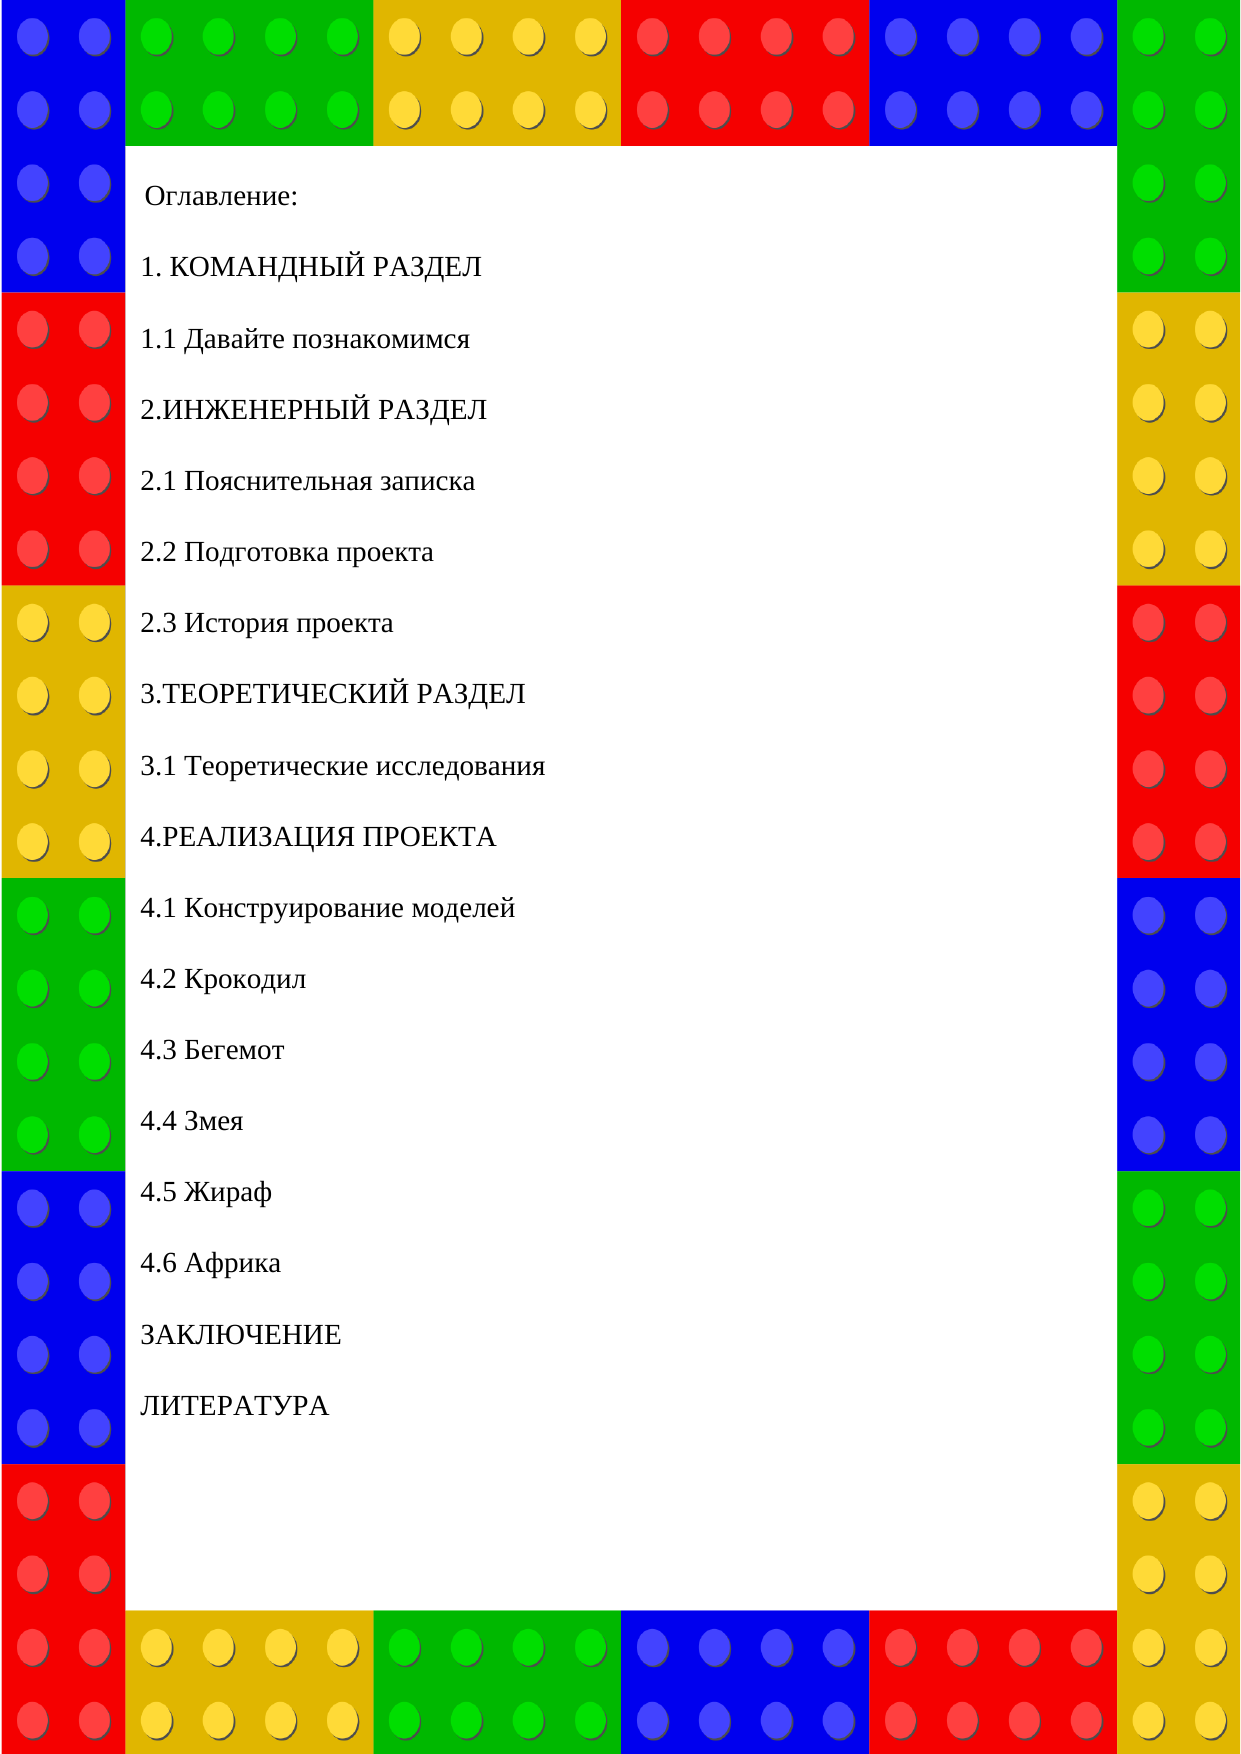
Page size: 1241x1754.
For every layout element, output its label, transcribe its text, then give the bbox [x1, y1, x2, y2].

text 4.3 Бегемот [133, 1032, 1122, 1066]
text ЛИТЕРАТУРА [133, 1388, 1122, 1421]
text 4.5 Жираф [133, 1174, 1122, 1208]
text 4.1 Конструирование моделей [133, 890, 1122, 923]
text 4.4 Змея [133, 1103, 1122, 1137]
text 1. КОМАНДНЫЙ РАЗДЕЛ [133, 249, 1122, 283]
text ЗАКЛЮЧЕНИЕ [133, 1317, 1122, 1350]
picture [1, 0, 1241, 1754]
text 4.2 Крокодил [133, 961, 1122, 994]
text 2.ИНЖЕНЕРНЫЙ РАЗДЕЛ [133, 392, 1122, 425]
text 4.6 Африка [133, 1246, 1122, 1279]
text 2.3 История проекта [133, 605, 1122, 639]
text 2.1 Пояснительная записка [133, 463, 1122, 497]
text 2.2 Подготовка проекта [133, 534, 1122, 568]
text 1.1 Давайте познакомимся [133, 321, 1122, 354]
text 3.1 Теоретические исследования [133, 748, 1122, 781]
text 4.РЕАЛИЗАЦИЯ ПРОЕКТА [133, 819, 1122, 852]
text 3.ТЕОРЕТИЧЕСКИЙ РАЗДЕЛ [133, 676, 1122, 710]
text Оглавление: [133, 178, 1122, 212]
